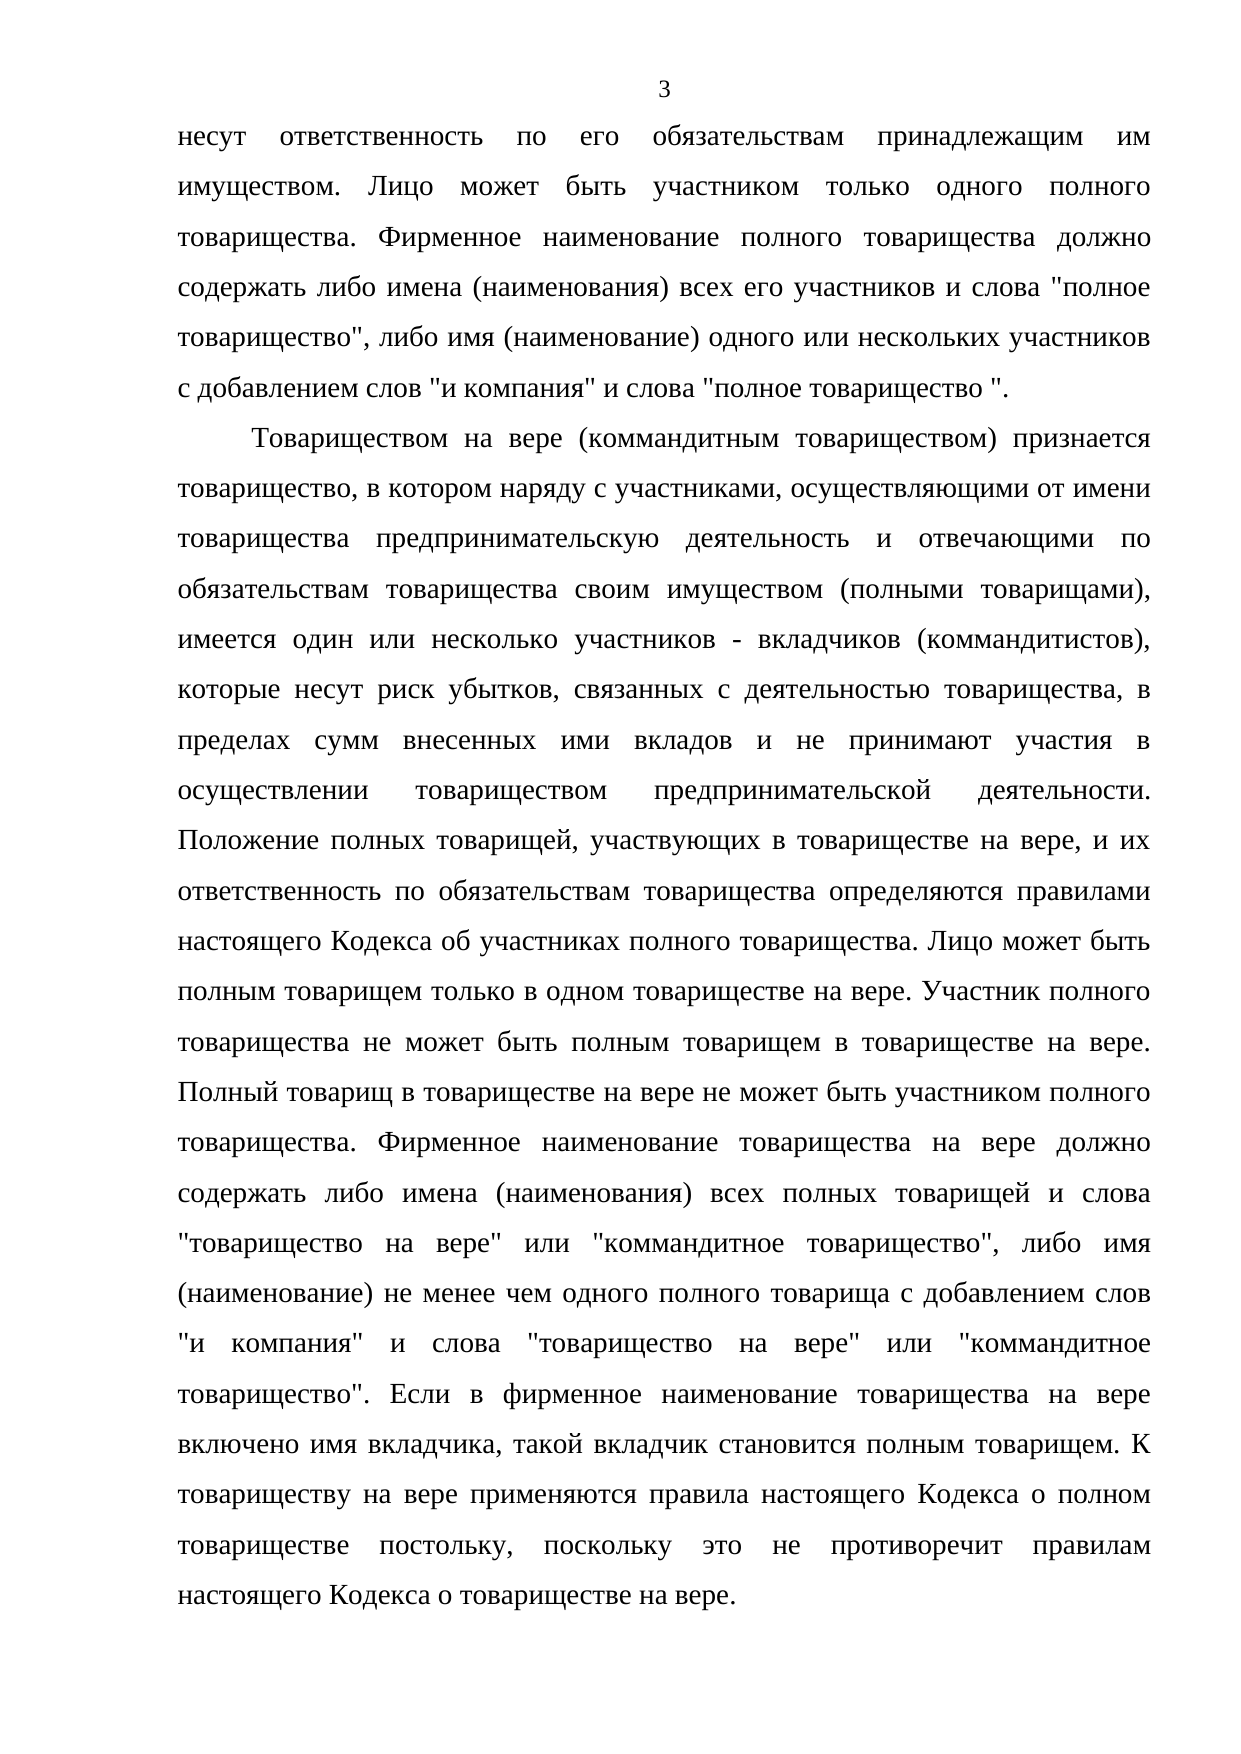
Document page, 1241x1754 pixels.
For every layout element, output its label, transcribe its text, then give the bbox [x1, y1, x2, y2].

text Товариществом на вере (коммандитным товариществом) признается товарищество, в котором наряду с участниками, осуществляющими от имени товарищества предпринимательскую деятельность и отвечающими по обязательствам товарищества своим имуществом (полными товарищами), имеется один или несколько участников - вкладчиков (коммандитистов), которые несут риск убытков, связанных с деятельностью товарищества, в пределах сумм внесенных ими вкладов и не принимают участия в осуществлении товариществом предпринимательской деятельности. Положение полных товарищей, участвующих в товариществе на вере, и их ответственность по обязательствам товарищества определяются правилами настоящего Кодекса об участниках полного товарищества. Лицо может быть полным товарищем только в одном товариществе на вере. Участник полного товарищества не может быть полным товарищем в товариществе на вере. Полный товарищ в товариществе на вере не может быть участником полного товарищества. Фирменное наименование товарищества на вере должно содержать либо имена (наименования) всех полных товарищей и слова "товарищество на вере" или "коммандитное товарищество", либо имя (наименование) не менее чем одного полного товарища с добавлением слов "и компания" и слова "товарищество на вере" или "коммандитное товарищество". Если в фирменное наименование товарищества на вере включено имя вкладчика, такой вкладчик становится полным товарищем. К товариществу на вере применяются правила настоящего Кодекса о полном товариществе постольку, поскольку это не противоречит правилам настоящего Кодекса о товариществе на вере. [177, 420, 1152, 1611]
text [177, 118, 1152, 403]
